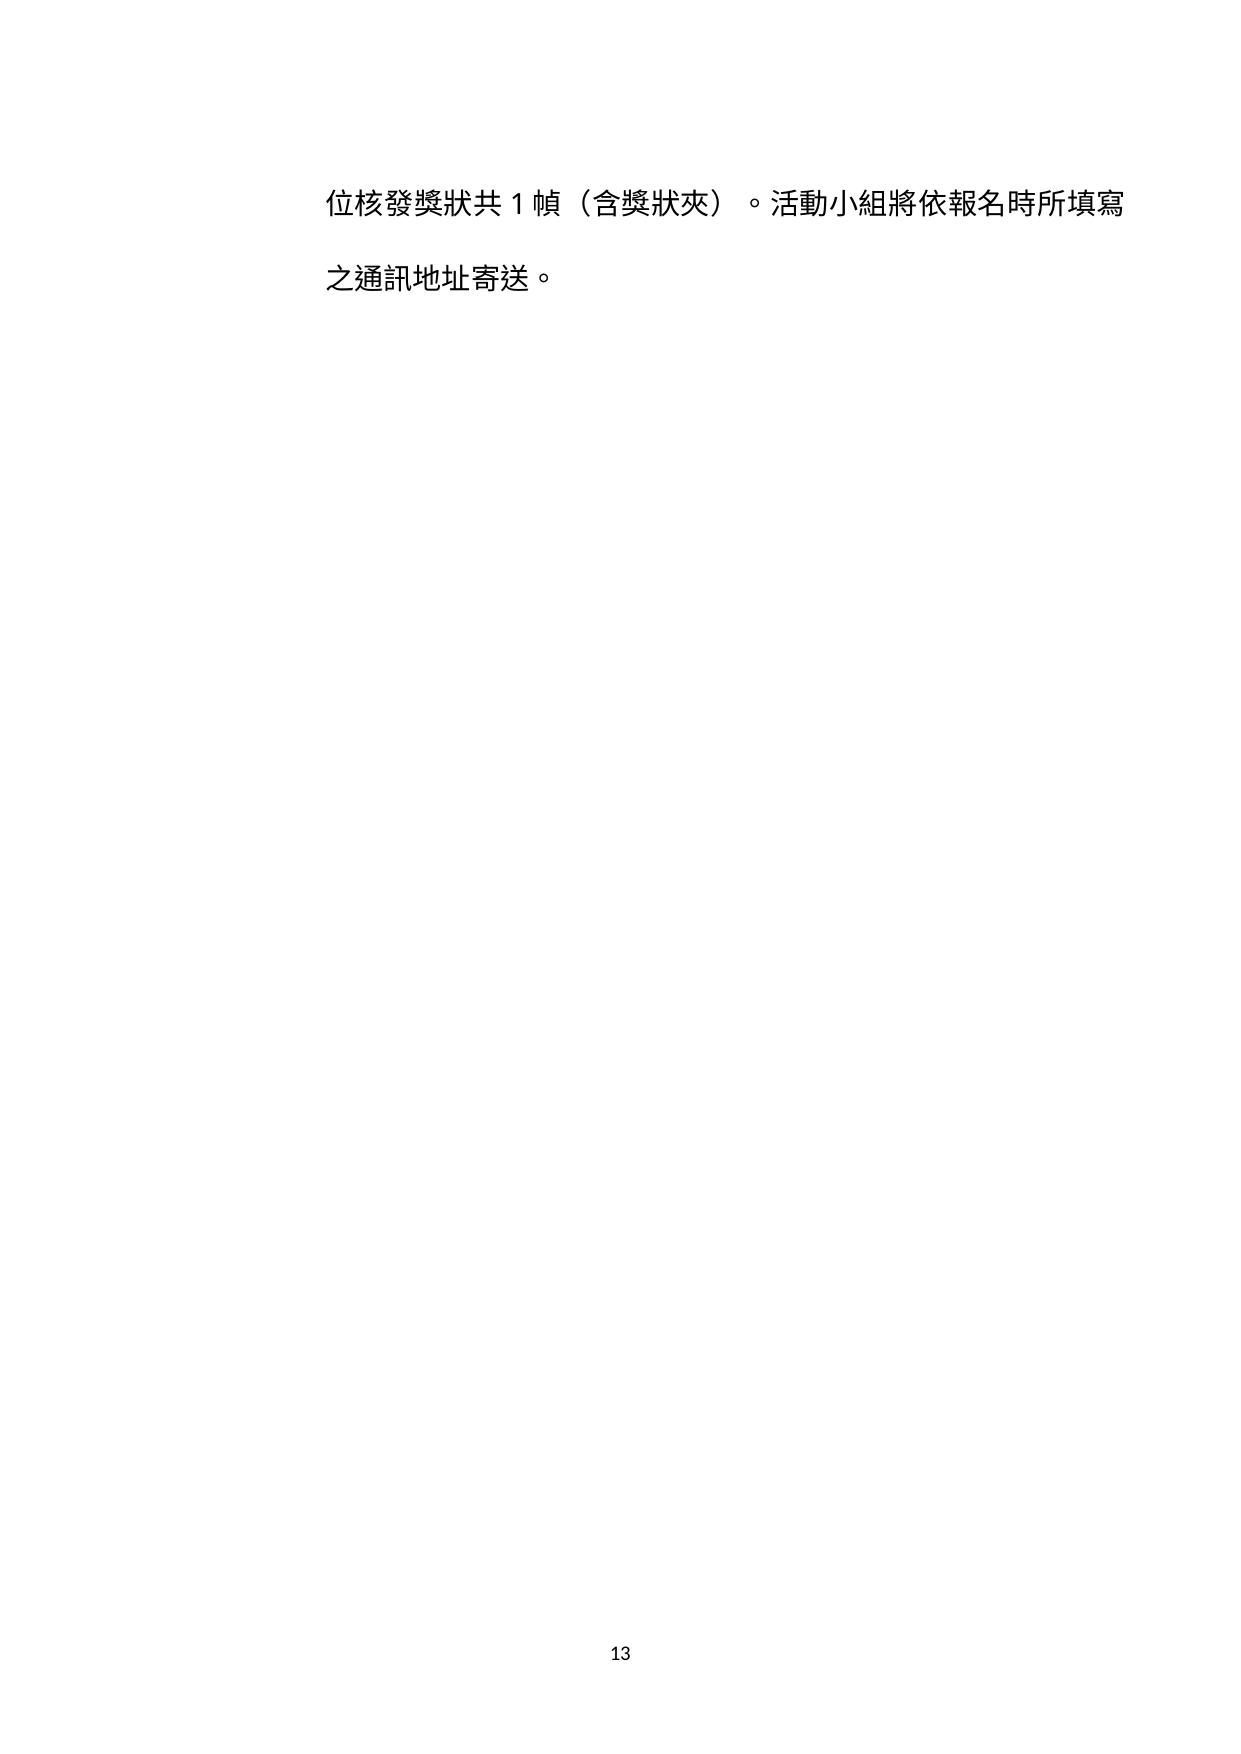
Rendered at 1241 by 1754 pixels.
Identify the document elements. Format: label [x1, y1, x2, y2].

text [237, 164, 1128, 314]
